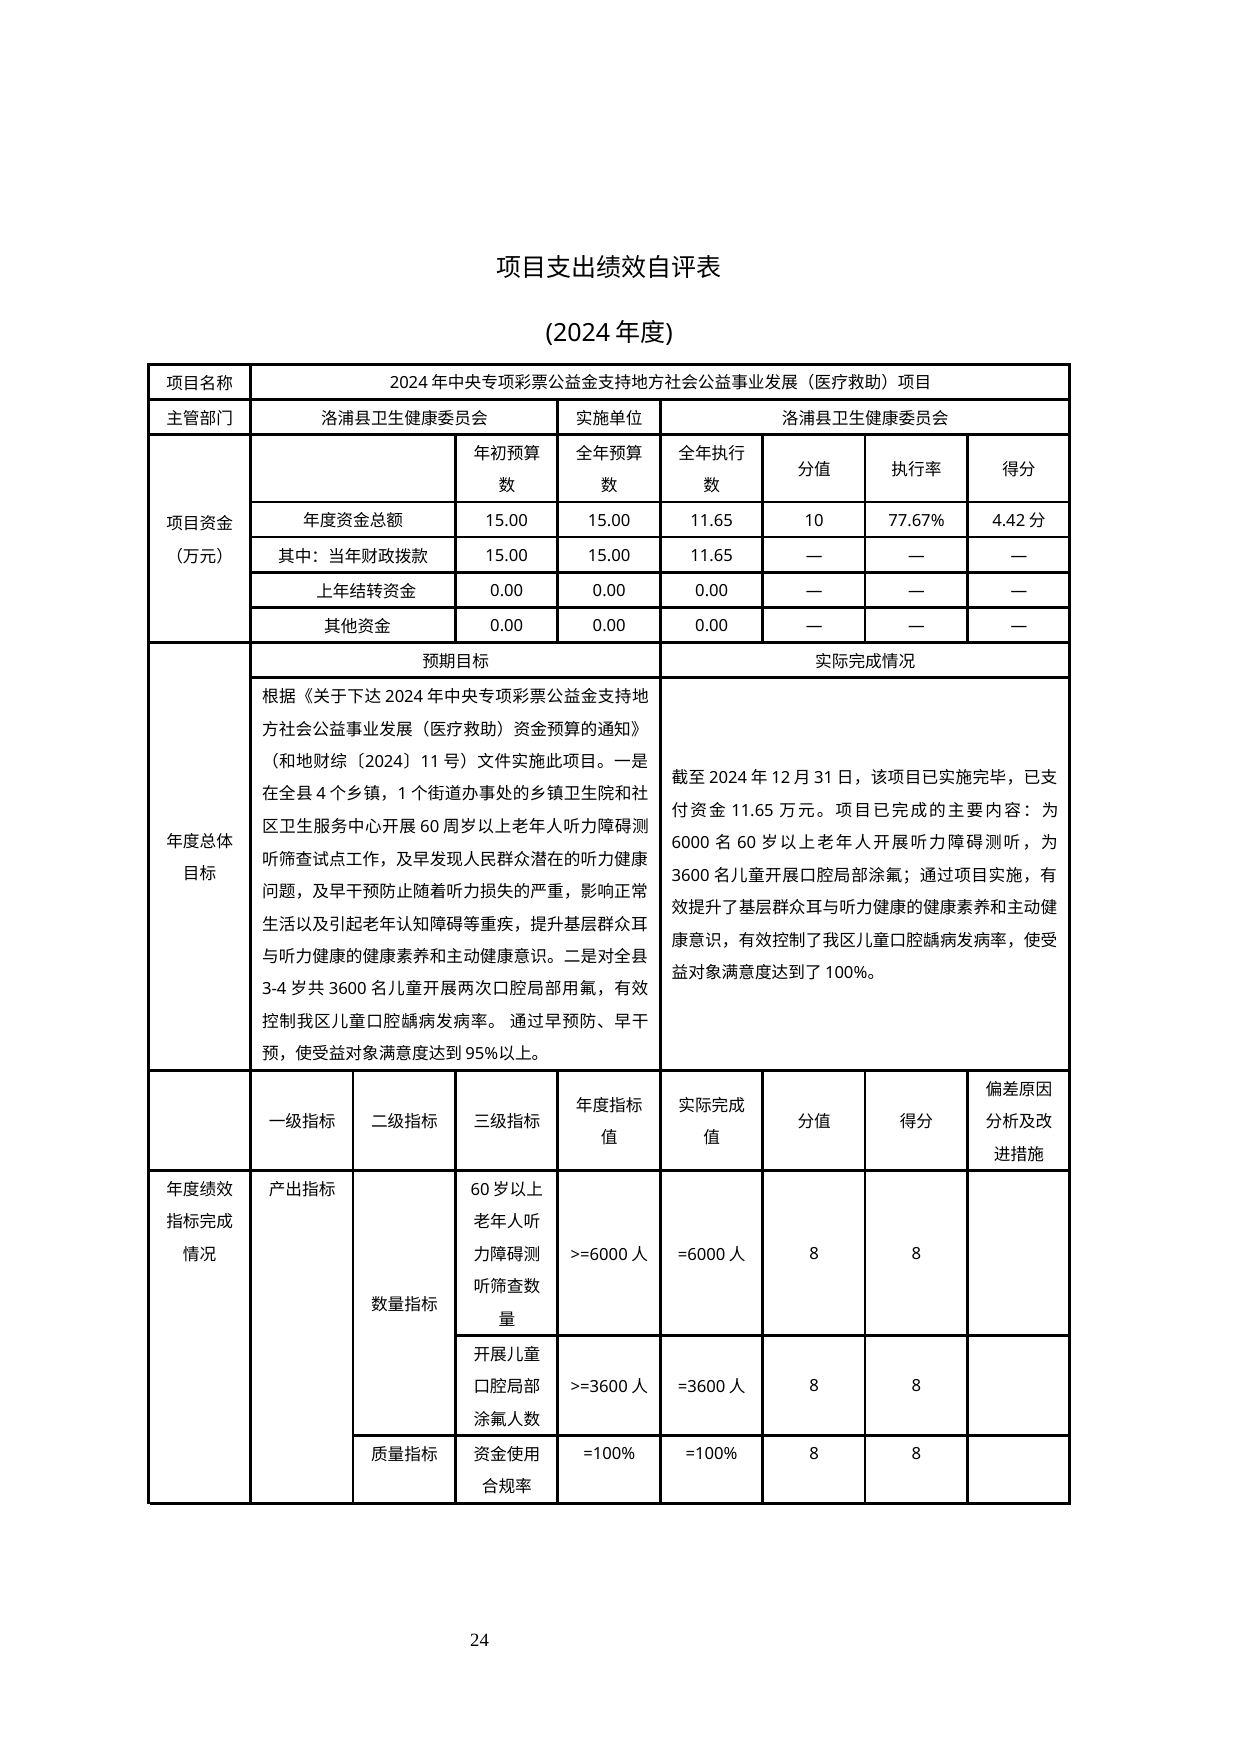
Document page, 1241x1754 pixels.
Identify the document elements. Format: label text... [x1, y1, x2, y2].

table_cell [252, 436, 454, 501]
table_cell 11.65 [662, 503, 761, 536]
table_cell 60岁以上老年人听力障碍测听筛查数量 [457, 1172, 556, 1334]
table_cell [969, 1437, 1068, 1502]
table_cell 0.00 [662, 574, 761, 606]
table_cell 开展儿童口腔局部涂氟人数 [457, 1337, 556, 1434]
table_cell 8 [866, 1437, 966, 1502]
table_cell — [969, 609, 1068, 641]
table_cell 全年执行数 [662, 436, 761, 501]
table_cell =100% [662, 1437, 761, 1502]
table_cell 一级指标 [252, 1072, 352, 1169]
table_cell 三级指标 [457, 1072, 556, 1169]
table_cell — [969, 538, 1068, 571]
table_cell 年度资金总额 [252, 503, 454, 536]
table_cell 分值 [764, 436, 864, 501]
table_cell 8 [764, 1337, 864, 1434]
table_header 项目支出绩效自评表 [148, 233, 1070, 298]
table_cell 实施单位 [559, 401, 659, 433]
table_cell 全年预算数 [559, 436, 659, 501]
table_cell 二级指标 [354, 1072, 454, 1169]
table_cell 分值 [764, 1072, 864, 1169]
table_cell 2024年中央专项彩票公益金支持地方社会公益事业发展（医疗救助）项目 [252, 366, 1068, 398]
table_cell 0.00 [457, 609, 556, 641]
table_cell >=3600人 [559, 1337, 659, 1434]
table_cell 0.00 [559, 574, 659, 606]
table_cell =6000人 [662, 1172, 761, 1334]
table_cell — [764, 609, 864, 641]
table_cell 产出指标 [252, 1172, 352, 1502]
table_cell 8 [764, 1437, 864, 1502]
table_cell 主管部门 [150, 401, 249, 433]
table_cell 年初预算数 [457, 436, 556, 501]
table_cell [969, 1337, 1068, 1434]
table_cell 8 [764, 1172, 864, 1334]
table_cell 15.00 [457, 503, 556, 536]
table_cell 质量指标 [354, 1437, 454, 1502]
table_cell (2024年度) [148, 298, 1070, 363]
table_cell [150, 1072, 249, 1169]
table_cell — [764, 538, 864, 571]
table_cell 项目资金 （万元） [150, 436, 249, 641]
table_cell 15.00 [457, 538, 556, 571]
table_cell 执行率 [866, 436, 966, 501]
table_cell 77.67% [866, 503, 966, 536]
table_cell 实际完成情况 [662, 644, 1068, 676]
table_cell 10 [764, 503, 864, 536]
table_cell 偏差原因分析及改进措施 [969, 1072, 1068, 1169]
table_cell 得分 [866, 1072, 966, 1169]
table_cell — [866, 574, 966, 606]
table_cell — [764, 574, 864, 606]
table_cell 年度指标值 [559, 1072, 659, 1169]
table_cell 年度绩效指标完成情况 [150, 1172, 249, 1502]
table_cell 11.65 [662, 538, 761, 571]
table_cell — [866, 609, 966, 641]
table_cell 数量指标 [354, 1172, 454, 1434]
table_cell 4.42分 [969, 503, 1068, 536]
table_cell 资金使用合规率 [457, 1437, 556, 1502]
table_cell 根据《关于下达2024年中央专项彩票公益金支持地方社会公益事业发展（医疗救助）资金预算的通知》（和地财综〔2024〕11号）文件实施此项目。一是在全县4个乡镇，1个街道办事处的乡镇卫生院和社区卫生服务中心开展60周岁以上老年人听力障碍测听筛查试点工作，及早发现人民群众潜在的听力健康问题，及早干预防止随着听力损失的严重，影响正常生活以及引起老年认知障碍等重疾，提升基层群众耳与听力健康的健康素养和主动健康意识。二是对全县3-4岁共3600名儿童开展两次口腔局部用氟，有效控制我区儿童口腔龋病发病率。 通过早预防、早干预，使受益对象满意度达到95%以上。 [252, 679, 659, 1069]
table_cell 其他资金 [252, 609, 454, 641]
table_cell 0.00 [559, 609, 659, 641]
table_cell 预期目标 [252, 644, 659, 676]
table_cell 得分 [969, 436, 1068, 501]
table_cell =3600人 [662, 1337, 761, 1434]
table_cell 15.00 [559, 538, 659, 571]
table_cell 8 [866, 1337, 966, 1434]
table_cell — [866, 538, 966, 571]
table_cell 项目名称 [150, 366, 249, 398]
table_cell >=6000人 [559, 1172, 659, 1334]
table_cell 其中：当年财政拨款 [252, 538, 454, 571]
table_cell — [969, 574, 1068, 606]
table_cell =100% [559, 1437, 659, 1502]
table_cell 15.00 [559, 503, 659, 536]
table_cell 洛浦县卫生健康委员会 [252, 401, 556, 433]
table_cell 8 [866, 1172, 966, 1334]
table_cell 截至2024年12月31日，该项目已实施完毕，已支付资金11.65万元。项目已完成的主要内容：为6000名60岁以上老年人开展听力障碍测听，为3600名儿童开展口腔局部涂氟；通过项目实施，有效提升了基层群众耳与听力健康的健康素养和主动健康意识，有效控制了我区儿童口腔龋病发病率，使受益对象满意度达到了100%。 [662, 679, 1068, 1069]
table_cell 上年结转资金 [252, 574, 454, 606]
table_cell [969, 1172, 1068, 1334]
table_cell 实际完成值 [662, 1072, 761, 1169]
table_cell 0.00 [457, 574, 556, 606]
table_cell 年度总体目标 [150, 644, 249, 1069]
table_cell 洛浦县卫生健康委员会 [662, 401, 1068, 433]
table_cell 0.00 [662, 609, 761, 641]
